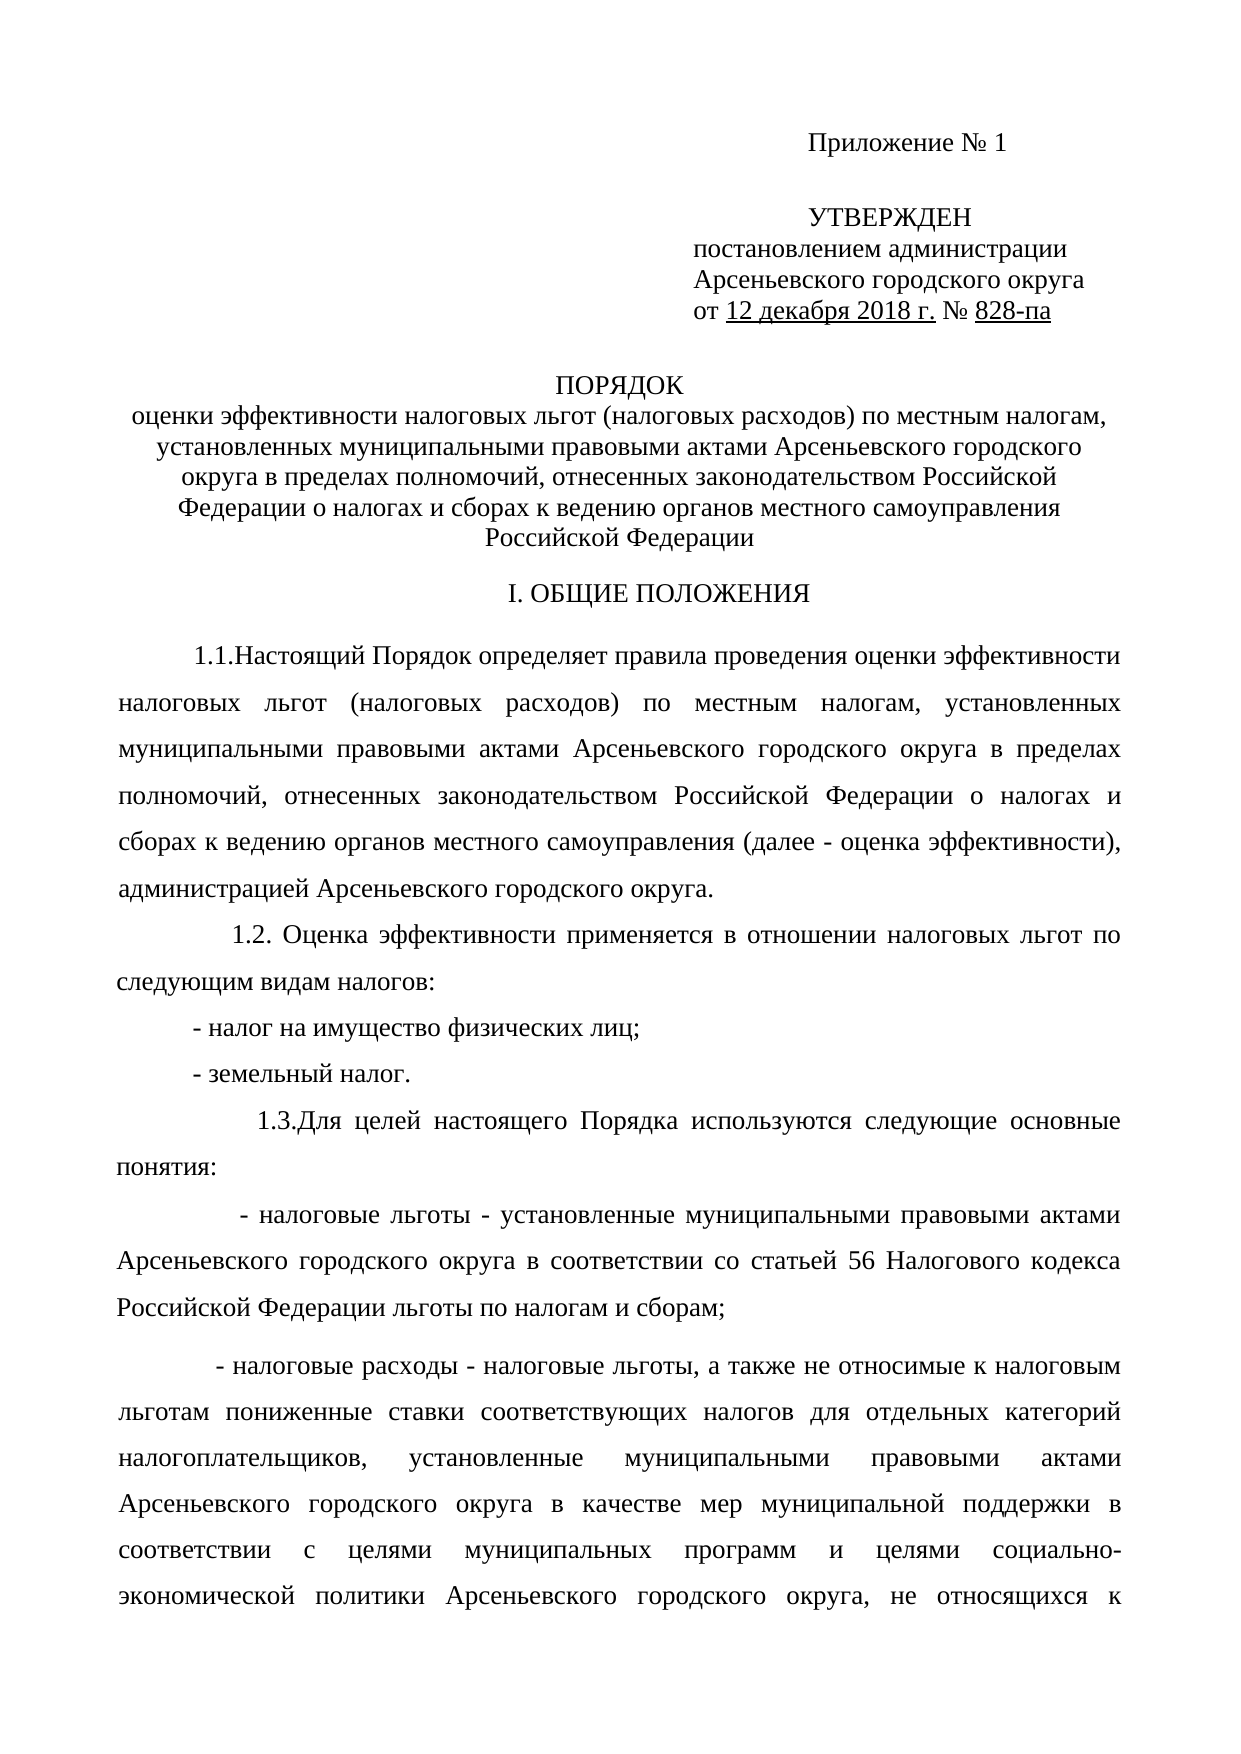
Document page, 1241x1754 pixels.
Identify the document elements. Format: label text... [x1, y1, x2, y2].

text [118, 1338, 1123, 1614]
text 1.1.Настоящий Порядок определяет правила проведения оценки эффективности налоговых льгот (налоговых расходов) по местным налогам, установленных муниципальными правовыми актами Арсеньевского городского округа в пределах полномочий, отнесенных законодательством Российской Федерации о налогах и сборах к ведению органов местного самоуправления (далее - оценка эффективности), администрацией Арсеньевского городского округа. [118, 628, 1123, 906]
text Приложение № 1 [693, 126, 1087, 157]
text ПОРЯДОК [116, 370, 1123, 400]
text I. ОБЩИЕ ПОЛОЖЕНИЯ [508, 583, 1125, 607]
text - налог на имущество физических лиц; [118, 999, 1125, 1046]
text оценки эффективности налоговых льгот (налоговых расходов) по местным налогам, установленных муниципальными правовыми актами Арсеньевского городского округа в пределах полномочий, отнесенных законодательством Российской Федерации о налогах и сборах к ведению органов местного самоуправления [116, 400, 1123, 522]
text - земельный налог. [118, 1046, 1125, 1092]
text 1.2. Оценка эффективности применяется в отношении налоговых льгот по следующим видам налогов: [116, 906, 1123, 999]
text УТВЕРЖДЕН постановлением администрации Арсеньевского городского округа от 12 декабря 2018 г. № 828-па [693, 201, 1087, 326]
text 1.3.Для целей настоящего Порядка используются следующие основные понятия: [116, 1092, 1123, 1185]
text - налоговые льготы - установленные муниципальными правовыми актами Арсеньевского городского округа в соответствии со статьей 56 Налогового кодекса Российской Федерации льготы по налогам и сборам; [116, 1198, 1122, 1322]
text Российской Федерации [116, 522, 1123, 553]
